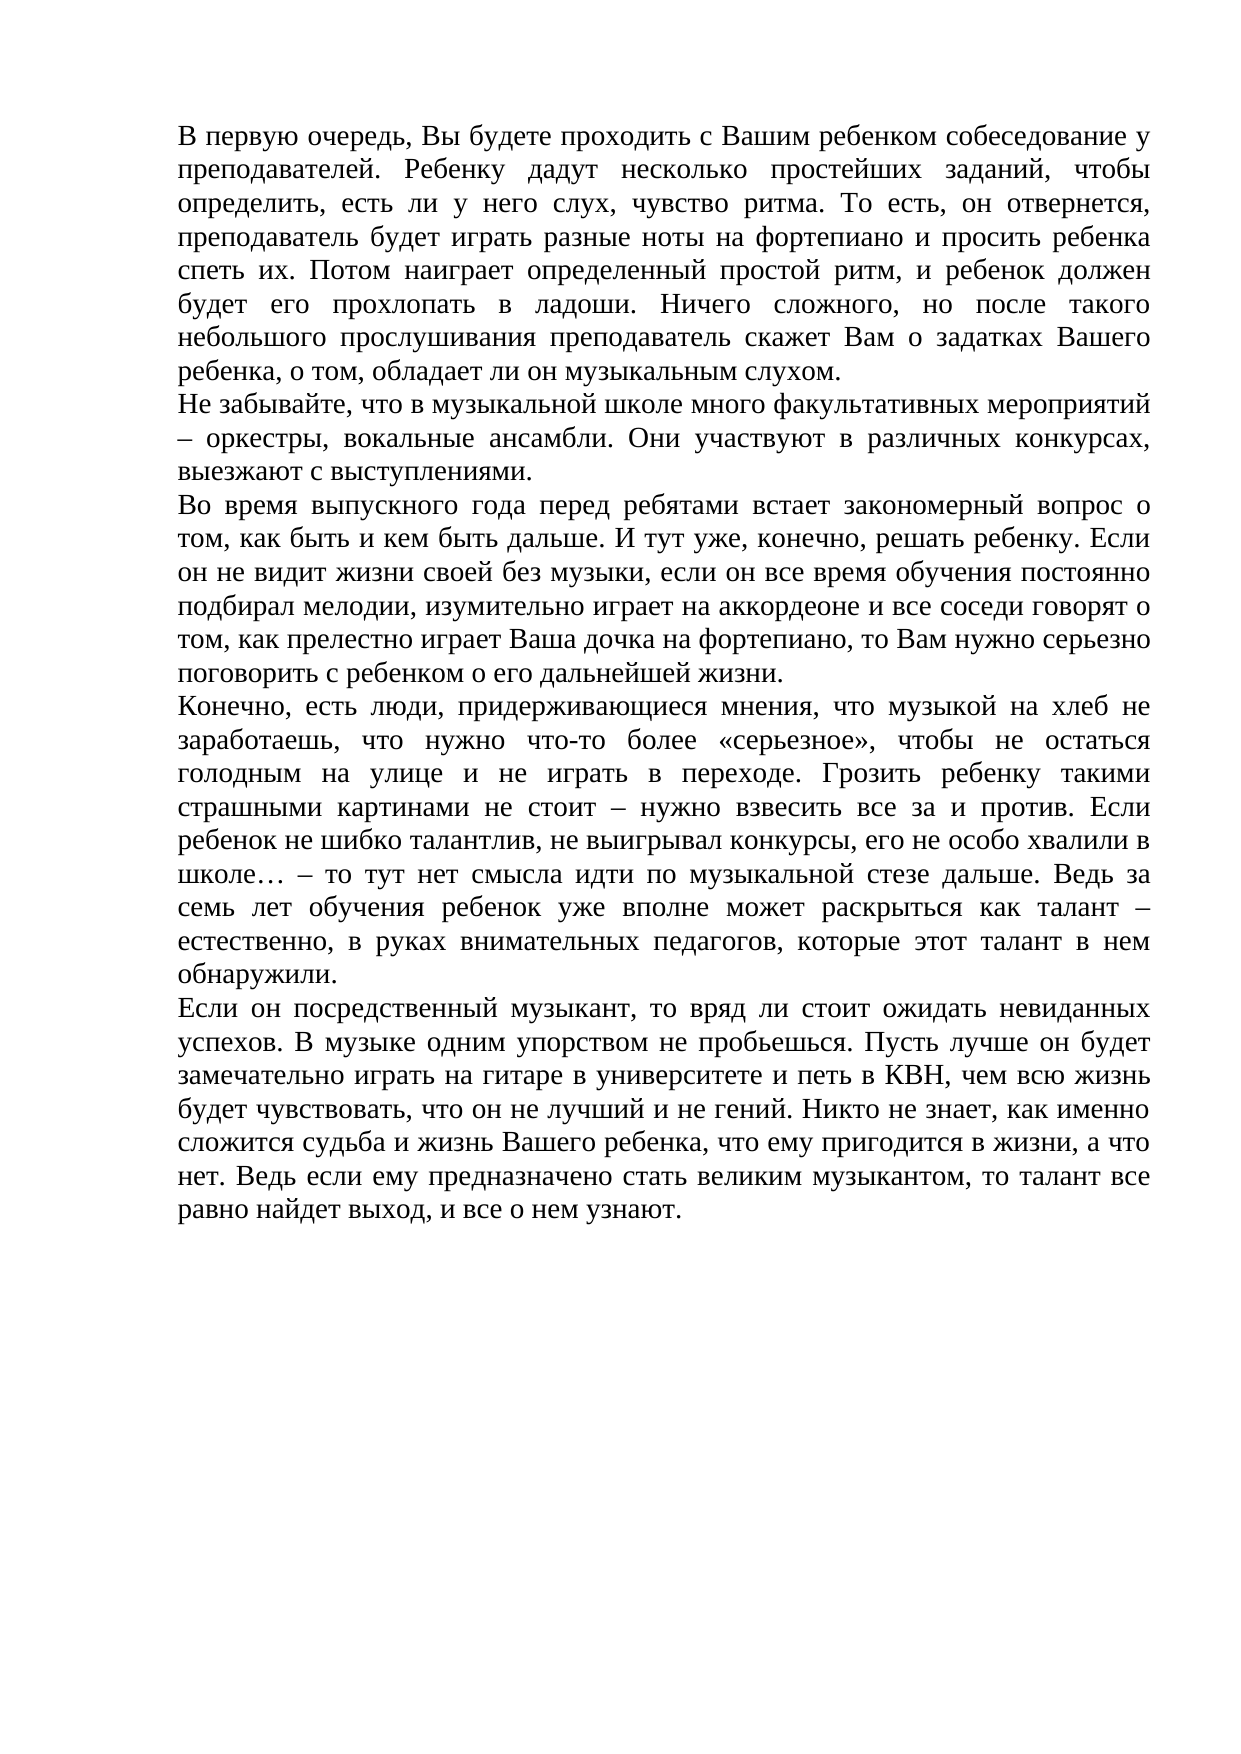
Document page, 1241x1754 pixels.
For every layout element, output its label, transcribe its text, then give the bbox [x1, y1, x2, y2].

text Не забывайте, что в музыкальной школе много факультативных мероприятий – оркестры, вокальные ансамбли. Они участвуют в различных конкурсах, выезжают с выступлениями. [177, 386, 1152, 487]
text В первую очередь, Вы будете проходить с Вашим ребенком собеседование у преподавателей. Ребенку дадут несколько простейших заданий, чтобы определить, есть ли у него слух, чувство ритма. То есть, он отвернется, преподаватель будет играть разные ноты на фортепиано и просить ребенка спеть их. Потом наиграет определенный простой ритм, и ребенок должен будет его прохлопать в ладоши. Ничего сложного, но после такого небольшого прослушивания преподаватель скажет Вам о задатках Вашего ребенка, о том, обладает ли он музыкальным слухом. [177, 118, 1152, 386]
text Конечно, есть люди, придерживающиеся мнения, что музыкой на хлеб не заработаешь, что нужно что-то более «серьезное», чтобы не остаться голодным на улице и не играть в переходе. Грозить ребенку такими страшными картинами не стоит – нужно взвесить все за и против. Если ребенок не шибко талантлив, не выигрывал конкурсы, его не особо хвалили в школе… – то тут нет смысла идти по музыкальной стезе дальше. Ведь за семь лет обучения ребенок уже вполне может раскрыться как талант – естественно, в руках внимательных педагогов, которые этот талант в нем обнаружили. [177, 688, 1152, 990]
text Во время выпускного года перед ребятами встает закономерный вопрос о том, как быть и кем быть дальше. И тут уже, конечно, решать ребенку. Если он не видит жизни своей без музыки, если он все время обучения постоянно подбирал мелодии, изумительно играет на аккордеоне и все соседи говорят о том, как прелестно играет Ваша дочка на фортепиано, то Вам нужно серьезно поговорить с ребенком о его дальнейшей жизни. [177, 487, 1152, 688]
text Если он посредственный музыкант, то вряд ли стоит ожидать невиданных успехов. В музыке одним упорством не пробьешься. Пусть лучше он будет замечательно играть на гитаре в университете и петь в КВН, чем всю жизнь будет чувствовать, что он не лучший и не гений. Никто не знает, как именно сложится судьба и жизнь Вашего ребенка, что ему пригодится в жизни, а что нет. Ведь если ему предназначено стать великим музыкантом, то талант все равно найдет выход, и все о нем узнают. [177, 990, 1152, 1225]
